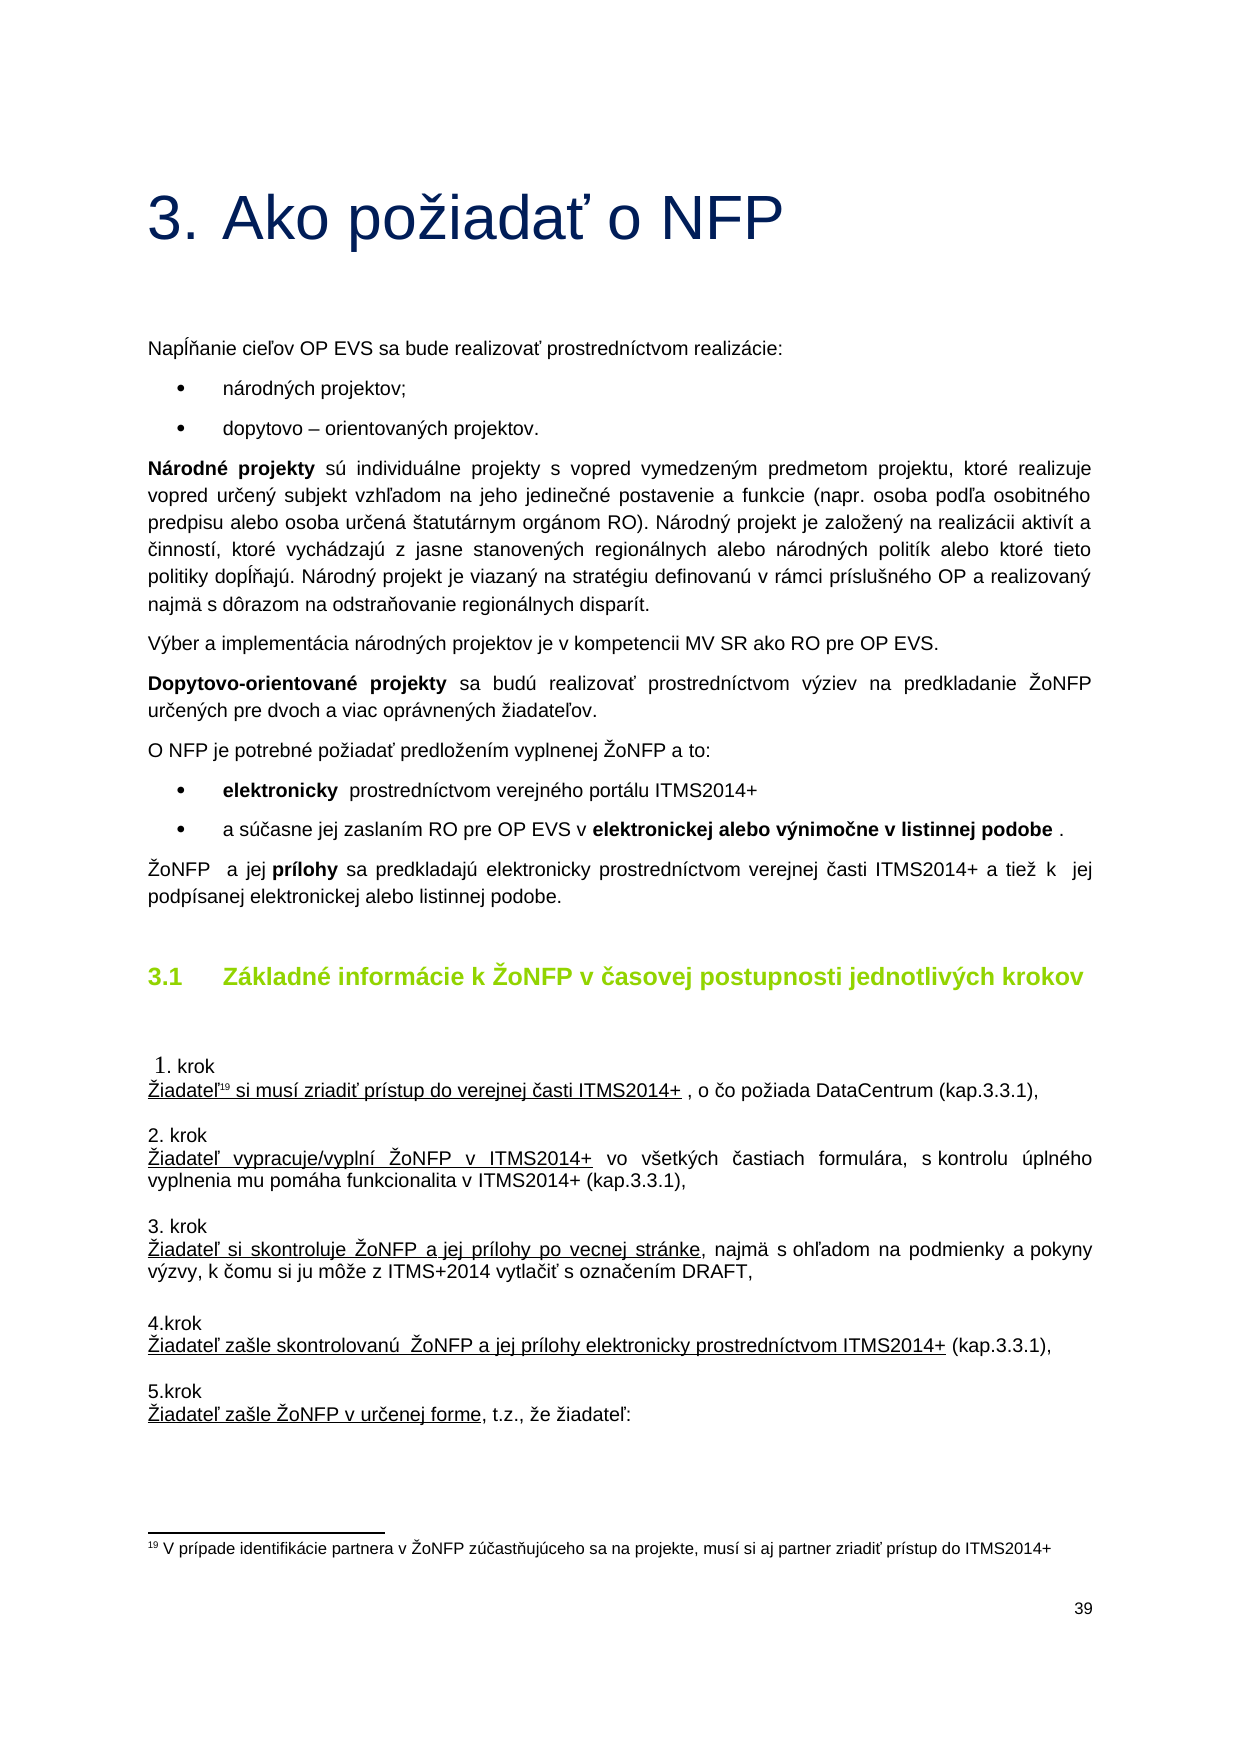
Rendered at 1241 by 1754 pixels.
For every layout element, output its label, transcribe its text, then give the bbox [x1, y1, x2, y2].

text Dopytovo-orientované projekty sa budú realizovať prostredníctvom výziev na predkladanie ŽoNFP určených pre dvoch a viac oprávnených žiadateľov. [148, 672, 1092, 722]
text 3. krok [148, 1215, 1092, 1237]
text 5.krok [148, 1380, 1092, 1402]
text Výber a implementácia národných projektov je v kompetencii MV SR ako RO pre OP EVS. [148, 632, 1092, 655]
text Napĺňanie cieľov OP EVS sa bude realizovať prostredníctvom realizácie: [148, 337, 1092, 360]
text Žiadateľ vypracuje/vyplní ŽoNFP v ITMS2014+ vo všetkých častiach formulára, s kontrolu úplného vyplnenia mu pomáha funkcionalita v ITMS2014+ (kap.3.3.1), [148, 1147, 1092, 1192]
text Žiadateľ si musí zriadiť prístup do verejnej časti ITMS2014+ , o čo požiada DataCentrum (kap.3.3.1), [148, 1078, 1092, 1101]
text ŽoNFP a jej prílohy sa predkladajú elektronicky prostredníctvom verejnej časti ITMS2014+ a tiež k jej podpísanej elektronickej alebo listinnej podobe. [148, 858, 1092, 908]
list dopytovo – orientovaných projektov. [177, 417, 1092, 439]
list a súčasne jej zaslaním RO pre OP EVS v elektronickej alebo výnimočne v listinnej podobe . [177, 818, 1092, 841]
text Národné projekty sú individuálne projekty s vopred vymedzeným predmetom projektu, ktoré realizuje vopred určený subjekt vzhľadom na jeho jedinečné postavenie a funkcie (napr. osoba podľa osobitného predpisu alebo osoba určená štatutárnym orgánom RO). Národný projekt je založený na realizácii aktivít a činností, ktoré vychádzajú z jasne stanovených regionálnych alebo národných politík alebo ktoré tieto politiky dopĺňajú. Národný projekt je viazaný na stratégiu definovanú v rámci príslušného OP a realizovaný najmä s dôrazom na odstraňovanie regionálnych disparít. [148, 457, 1092, 615]
text Žiadateľ zašle ŽoNFP v určenej forme, t.z., že žiadateľ: [148, 1402, 1092, 1425]
subtitle 3. Ako požiadať o NFP [148, 181, 1092, 253]
list elektronicky prostredníctvom verejného portálu ITMS2014+ [177, 778, 1092, 801]
subtitle 3.1 Základné informácie k ŽoNFP v časovej postupnosti jednotlivých krokov [148, 962, 1092, 991]
text 1. krok [148, 1050, 1092, 1078]
text 2. krok [148, 1124, 1092, 1147]
text Žiadateľ zašle skontrolovanú ŽoNFP a jej prílohy elektronicky prostredníctvom ITMS2014+ (kap.3.3.1), [148, 1334, 1092, 1357]
list národných projektov; [177, 377, 1092, 400]
text O NFP je potrebné požiadať predložením vyplnenej ŽoNFP a to: [148, 739, 1092, 761]
text 4.krok [148, 1312, 1092, 1334]
text Žiadateľ si skontroluje ŽoNFP a jej prílohy po vecnej stránke, najmä s ohľadom na podmienky a pokyny výzvy, k čomu si ju môže z ITMS+2014 vytlačiť s označením DRAFT, [148, 1237, 1092, 1283]
